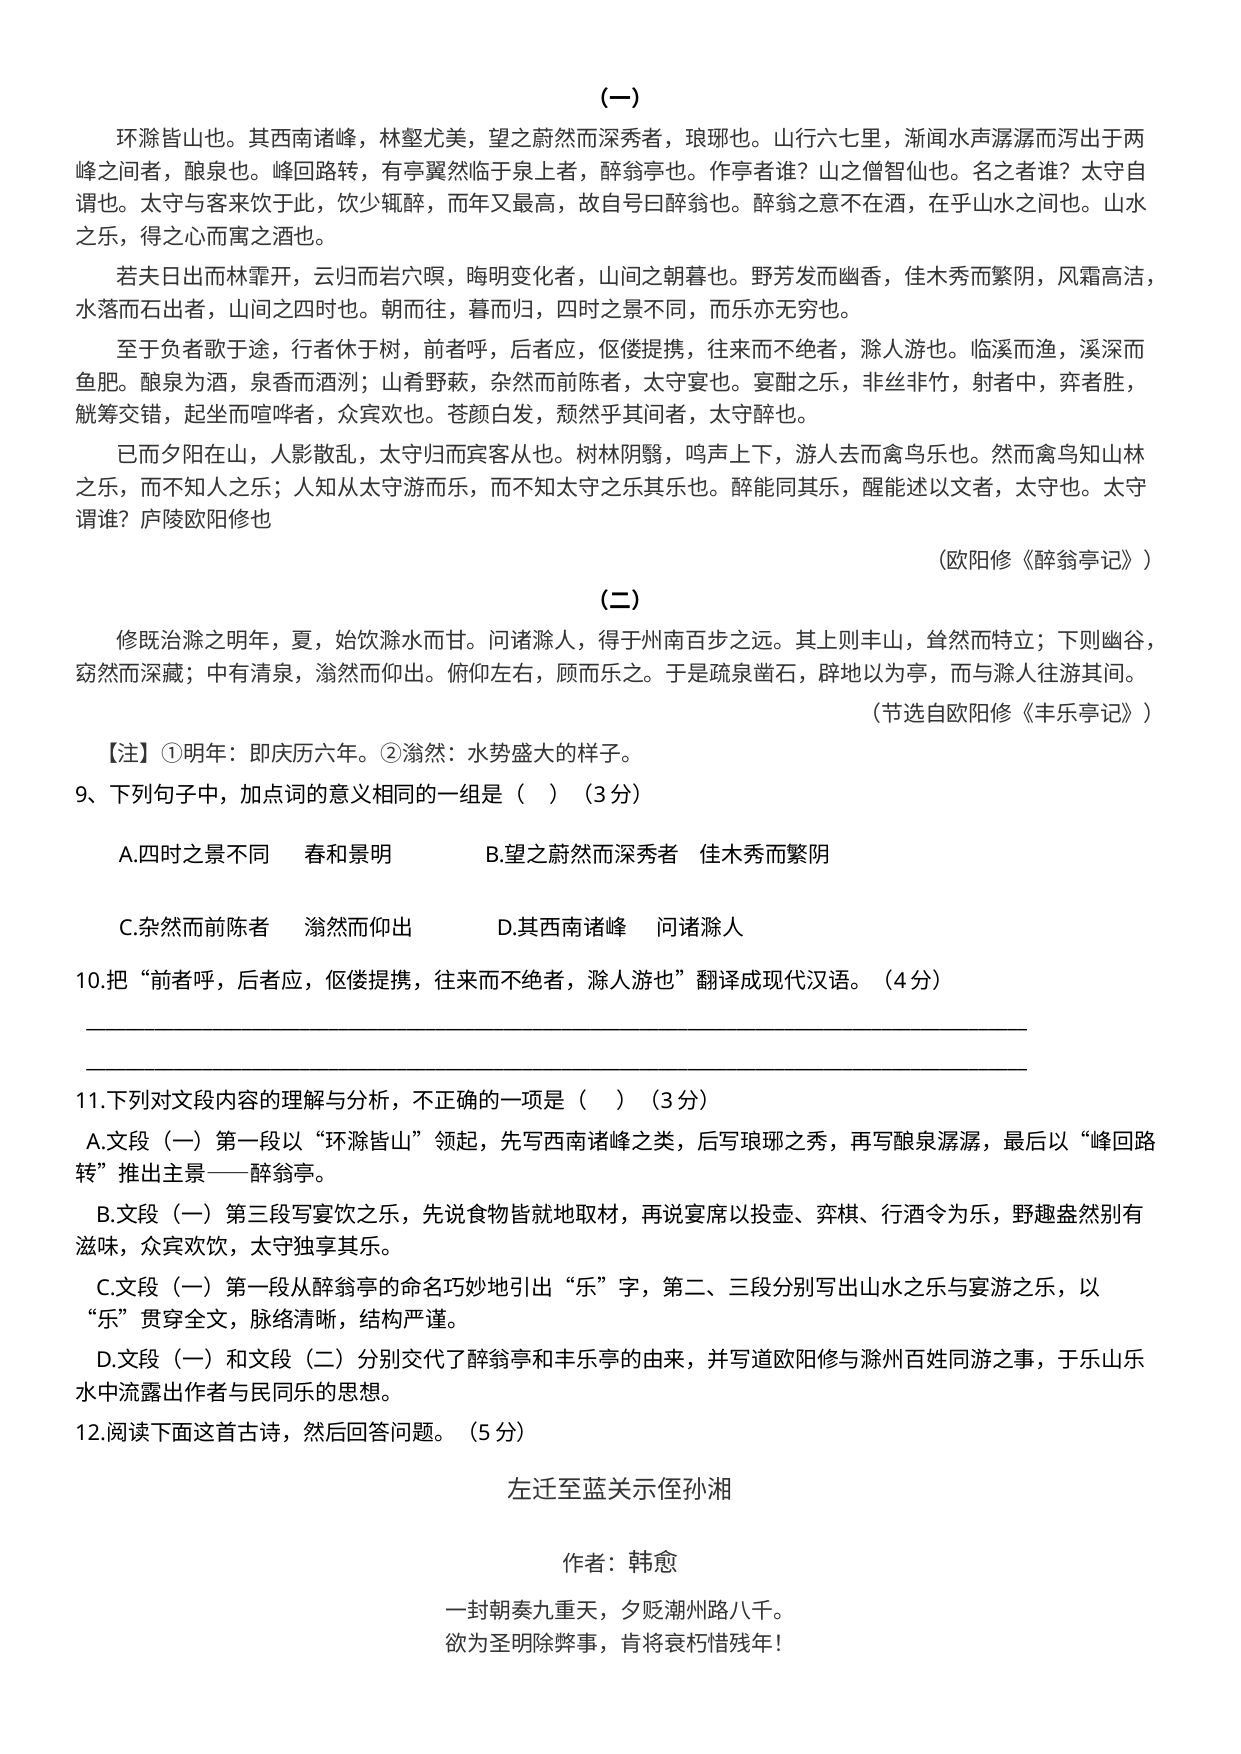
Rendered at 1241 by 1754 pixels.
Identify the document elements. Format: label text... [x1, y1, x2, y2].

text 环滁皆山也。其西南诸峰，林壑尤美，望之蔚然而深秀者，琅琊也。山行六七里，渐闻水声潺潺而泻出于两峰之间者，酿泉也。峰回路转，有亭翼然临于泉上者，醉翁亭也。作亭者谁？山之僧智仙也。名之者谁？太守自谓也。太守与客来饮于此，饮少辄醉，而年又最高，故自号曰醉翁也。醉翁之意不在酒，在乎山水之间也。山水之乐，得之心而寓之酒也。 [75, 121, 1165, 251]
text 10.把“前者呼，后者应，伛偻提携，往来而不绝者，滁人游也”翻译成现代汉语。（4分） [75, 962, 1165, 995]
text _________________________________________________________________________________________________ [75, 1043, 1165, 1075]
text （节选自欧阳修《丰乐亭记》） [75, 696, 1165, 728]
text B.文段（一）第三段写宴饮之乐，先说食物皆就地取材，再说宴席以投壶、弈棋、行酒令为乐，野趣盎然别有滋味，众宾欢饮，太守独享其乐。 [75, 1196, 1165, 1261]
text 若夫日出而林霏开，云归而岩穴暝，晦明变化者，山间之朝暮也。野芳发而幽香，佳木秀而繁阴，风霜高洁，水落而石出者，山间之四时也。朝而往，暮而归，四时之景不同，而乐亦无穷也。 [75, 259, 1165, 324]
text C.杂然而前陈者 滃然而仰出 D.其西南诸峰 问诸滁人 [75, 889, 1165, 954]
text 至于负者歌于途，行者休于树，前者呼，后者应，伛偻提携，往来而不绝者，滁人游也。临溪而渔，溪深而鱼肥。酿泉为酒，泉香而酒洌；山肴野蔌，杂然而前陈者，太守宴也。宴酣之乐，非丝非竹，射者中，弈者胜，觥筹交错，起坐而喧哗者，众宾欢也。苍颜白发，颓然乎其间者，太守醉也。 [75, 332, 1165, 429]
text 11.下列对文段内容的理解与分析，不正确的一项是（ ）（3分） [75, 1083, 1165, 1116]
text C.文段（一）第一段从醉翁亭的命名巧妙地引出“乐”字，第二、三段分别写出山水之乐与宴游之乐，以“乐”贯穿全文，脉络清晰，结构严谨。 [75, 1269, 1165, 1334]
text （欧阳修《醉翁亭记》） [75, 542, 1165, 575]
text A.文段（一）第一段以“环滁皆山”领起，先写西南诸峰之类，后写琅琊之秀，再写酿泉潺潺，最后以“峰回路转”推出主景——醉翁亭。 [75, 1123, 1165, 1188]
text 修既治滁之明年，夏，始饮滁水而甘。问诸滁人，得于州南百步之远。其上则丰山，耸然而特立；下则幽谷，窈然而深藏；中有清泉，滃然而仰出。俯仰左右，顾而乐之。于是疏泉凿石，辟地以为亭，而与滁人往游其间。 [75, 623, 1165, 688]
text A.四时之景不同 春和景明 B.望之蔚然而深秀者 佳木秀而繁阴 [75, 817, 1165, 882]
text _________________________________________________________________________________________________ [75, 1003, 1165, 1035]
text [75, 1593, 1165, 1658]
text 作者：韩愈 [75, 1528, 1165, 1593]
text 已而夕阳在山，人影散乱，太守归而宾客从也。树林阴翳，鸣声上下，游人去而禽鸟乐也。然而禽鸟知山林之乐，而不知人之乐；人知从太守游而乐，而不知太守之乐其乐也。醉能同其乐，醒能述以文者，太守也。太守谓谁？庐陵欧阳修也 [75, 437, 1165, 534]
text （一） [75, 81, 1165, 113]
text 左迁至蓝关示侄孙湘 [75, 1455, 1165, 1520]
text 12.阅读下面这首古诗，然后回答问题。（5分） [75, 1415, 1165, 1447]
text 9、下列句子中，加点词的意义相同的一组是（ ）（3分） [75, 776, 1165, 809]
text （二） [75, 583, 1165, 615]
text 【注】①明年：即庆历六年。②滃然：水势盛大的样子。 [75, 736, 1165, 768]
text D.文段（一）和文段（二）分别交代了醉翁亭和丰乐亭的由来，并写道欧阳修与滁州百姓同游之事，于乐山乐水中流露出作者与民同乐的思想。 [75, 1342, 1165, 1407]
